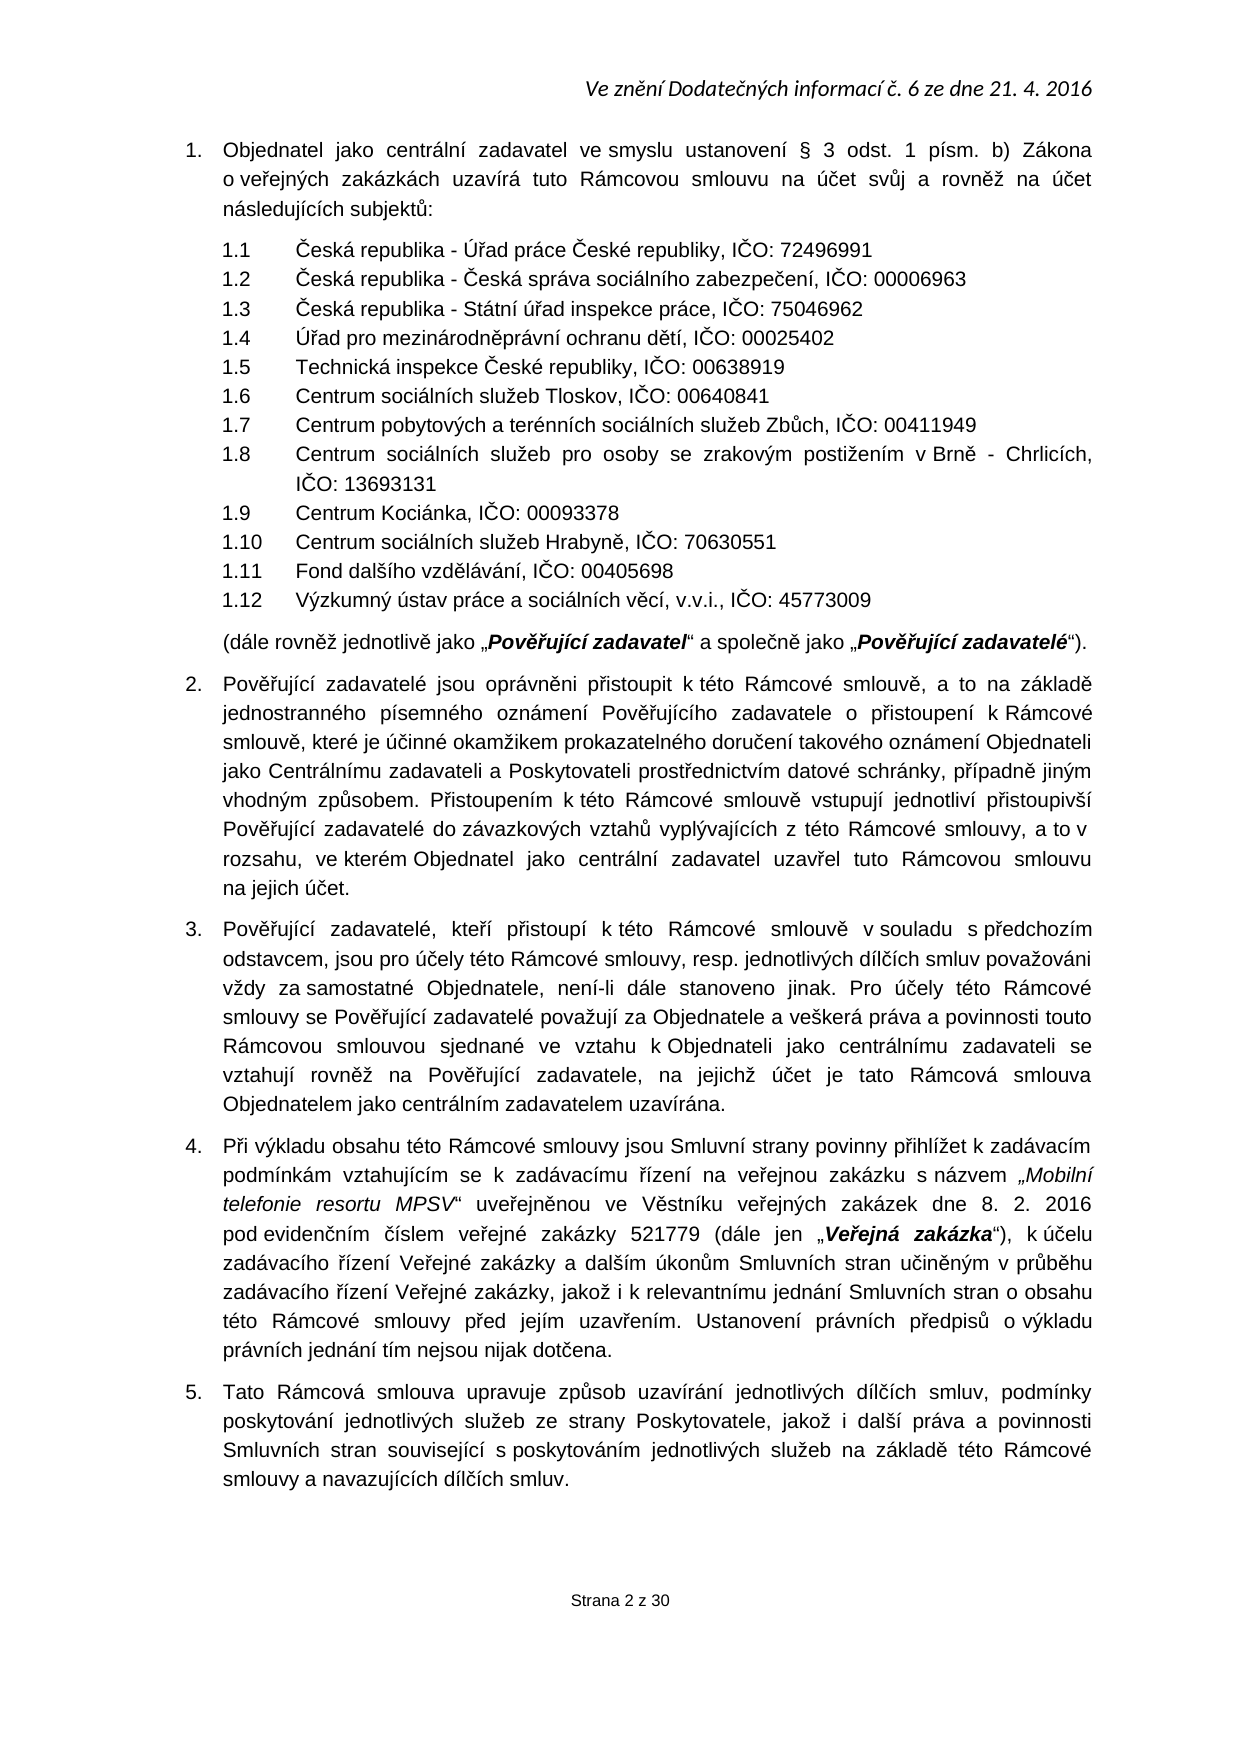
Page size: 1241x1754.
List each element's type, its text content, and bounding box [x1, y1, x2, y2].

text (dále rovněž jednotlivě jako „Pověřující zadavatel“ a společně jako „Pověřující zadavatelé“). [223, 624, 1093, 654]
list Centrum sociálních služeb Hrabyně, IČO: 70630551 [222, 524, 1093, 554]
list Objednatel jako centrální zadavatel ve smyslu ustanovení § 3 odst. 1 písm. b) Zákona o veřejných zakázkách uzavírá tuto Rámcovou smlouvu na účet svůj a rovněž na účet následujících subjektů: [185, 133, 1093, 220]
list Tato Rámcová smlouva upravuje způsob uzavírání jednotlivých dílčích smluv, podmínky poskytování jednotlivých služeb ze strany Poskytovatele, jakož i další práva a povinnosti Smluvních stran související s poskytováním jednotlivých služeb na základě této Rámcové smlouvy a navazujících dílčích smluv. [185, 1374, 1093, 1491]
list Pověřující zadavatelé jsou oprávněni přistoupit k této Rámcové smlouvě, a to na základě jednostranného písemného oznámení Pověřujícího zadavatele o přistoupení k Rámcové smlouvě, které je účinné okamžikem prokazatelného doručení takového oznámení Objednateli jako Centrálnímu zadavateli a Poskytovateli prostřednictvím datové schránky, případně jiným vhodným způsobem. Přistoupením k této Rámcové smlouvě vstupují jednotliví přistoupivší Pověřující zadavatelé do závazkových vztahů vyplývajících z této Rámcové smlouvy, a to v rozsahu, ve kterém Objednatel jako centrální zadavatel uzavřel tuto Rámcovou smlouvu na jejich účet. [185, 666, 1093, 899]
list Při výkladu obsahu této Rámcové smlouvy jsou Smluvní strany povinny přihlížet k zadávacím podmínkám vztahujícím se k zadávacímu řízení na veřejnou zakázku s názvem „Mobilní telefonie resortu MPSV“ uveřejněnou ve Věstníku veřejných zakázek dne 8. 2. 2016 pod evidenčním číslem veřejné zakázky 521779 (dále jen „Veřejná zakázka“), k účelu zadávacího řízení Veřejné zakázky a dalším úkonům Smluvních stran učiněným v průběhu zadávacího řízení Veřejné zakázky, jakož i k relevantnímu jednání Smluvních stran o obsahu této Rámcové smlouvy před jejím uzavřením. Ustanovení právních předpisů o výkladu právních jednání tím nejsou nijak dotčena. [185, 1129, 1093, 1362]
list Česká republika - Česká správa sociálního zabezpečení, IČO: 00006963 [222, 262, 1093, 291]
list Výzkumný ústav práce a sociálních věcí, v.v.i., IČO: 45773009 [222, 583, 1093, 612]
list Česká republika - Státní úřad inspekce práce, IČO: 75046962 [222, 291, 1093, 320]
list Česká republika - Úřad práce České republiky, IČO: 72496991 [222, 233, 1093, 262]
list Pověřující zadavatelé, kteří přistoupí k této Rámcové smlouvě v souladu s předchozím odstavcem, jsou pro účely této Rámcové smlouvy, resp. jednotlivých dílčích smluv považováni vždy za samostatné Objednatele, není-li dále stanoveno jinak. Pro účely této Rámcové smlouvy se Pověřující zadavatelé považují za Objednatele a veškerá práva a povinnosti touto Rámcovou smlouvou sjednané ve vztahu k Objednateli jako centrálnímu zadavateli se vztahují rovněž na Pověřující zadavatele, na jejichž účet je tato Rámcová smlouva Objednatelem jako centrálním zadavatelem uzavírána. [185, 912, 1093, 1116]
list Technická inspekce České republiky, IČO: 00638919 [222, 349, 1093, 379]
list Centrum sociálních služeb pro osoby se zrakovým postižením v Brně - Chrlicích, IČO: 13693131 [222, 437, 1093, 495]
list Centrum sociálních služeb Tloskov, IČO: 00640841 [222, 379, 1093, 408]
list Úřad pro mezinárodněprávní ochranu dětí, IČO: 00025402 [222, 320, 1093, 349]
list Fond dalšího vzdělávání, IČO: 00405698 [222, 554, 1093, 583]
list Centrum Kociánka, IČO: 00093378 [222, 495, 1093, 524]
list Centrum pobytových a terénních sociálních služeb Zbůch, IČO: 00411949 [222, 408, 1093, 437]
